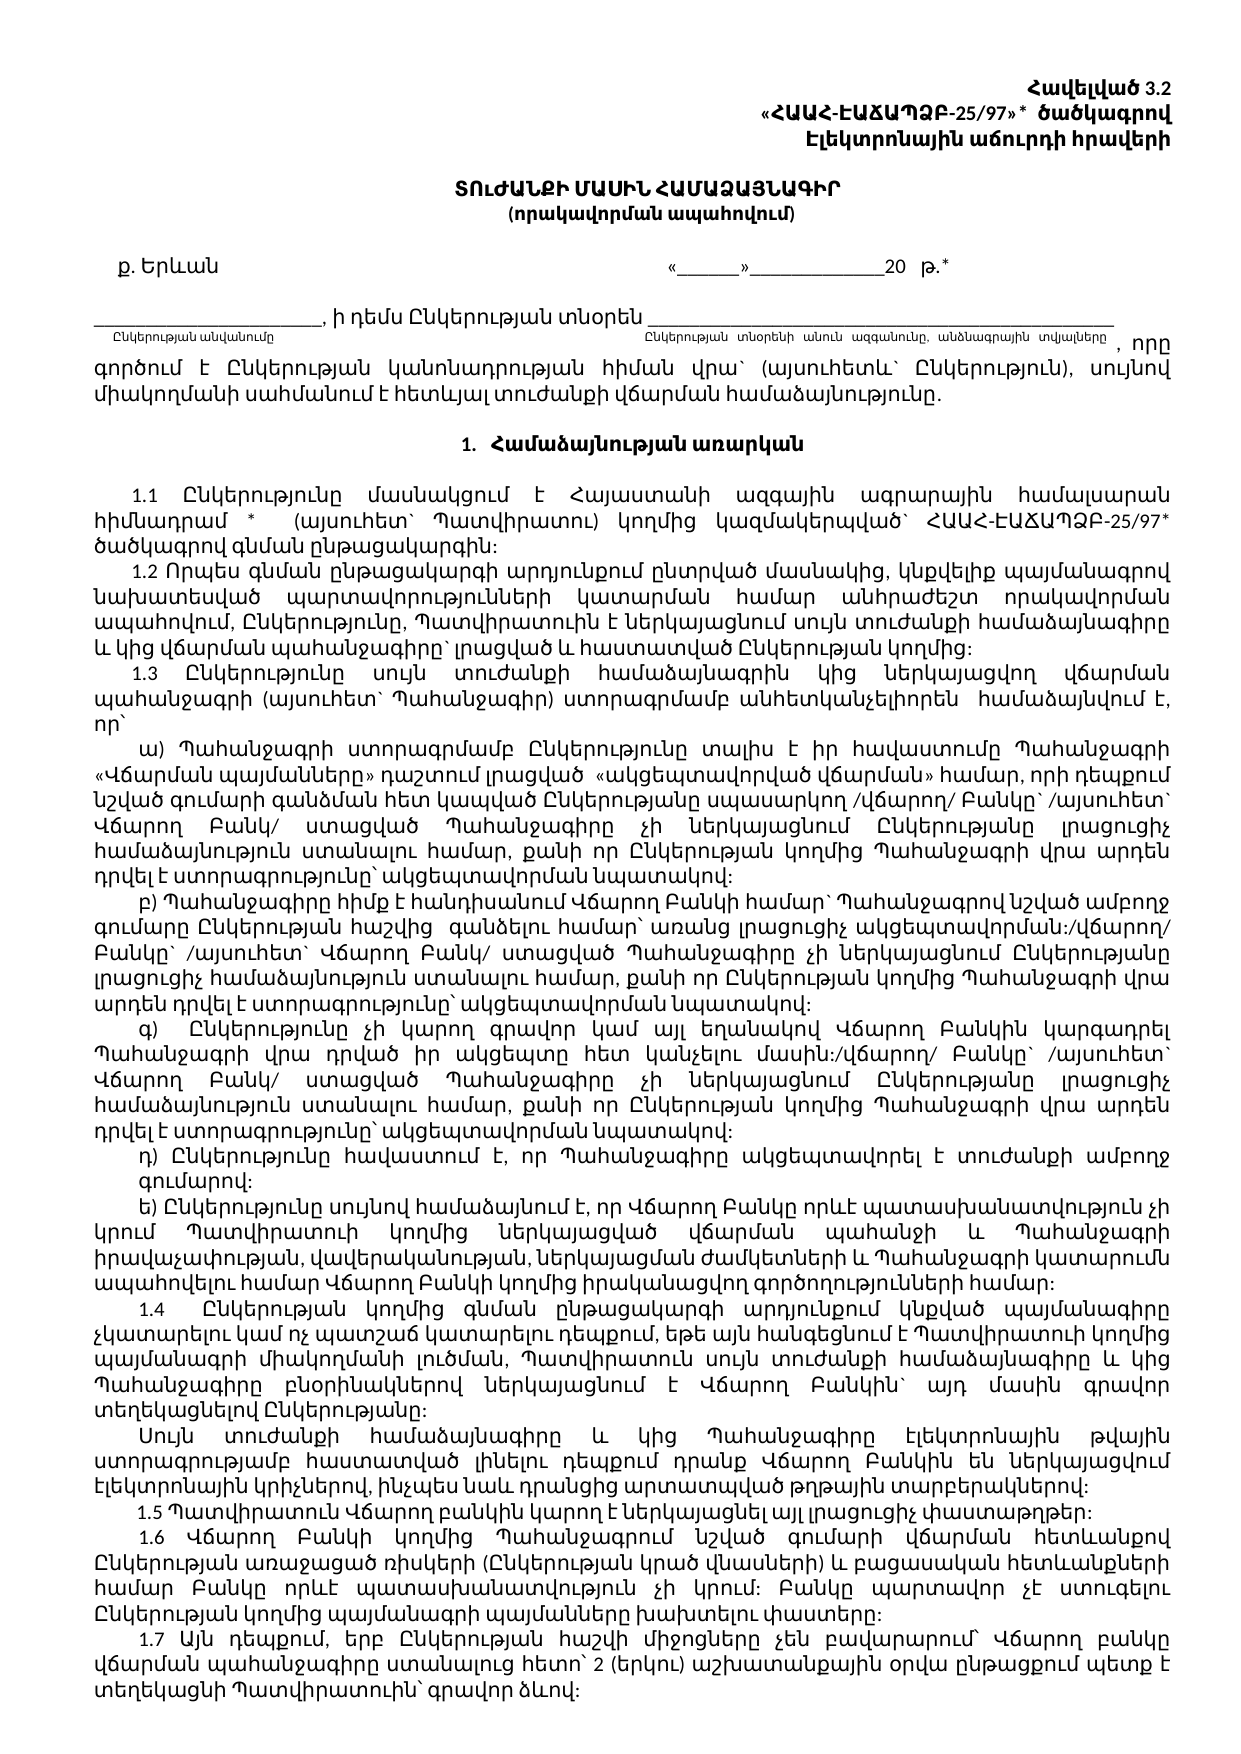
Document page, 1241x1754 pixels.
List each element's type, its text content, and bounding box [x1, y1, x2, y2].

text Սույն տուժանքի համաձայնագիրը և կից Պահանջագիրը էլեկտրոնային թվային ստորագրությամբ հաստատված լինելու դեպքում դրանք Վճարող Բանկին են ներկայացվում էլեկտրոնային կրիչներով, ինչպես նաև դրանցից արտատպված թղթային տարբերակներով: [94, 1423, 1171, 1499]
text «ՀԱԱՀ-ԷԱՃԱՊՁԲ-25/97»* ծածկագրով [94, 100, 1171, 126]
text բ) Պահանջագիրը հիմք է հանդիսանում Վճարող Բանկի համար` Պահանջագրով նշված ամբողջ գումարը Ընկերության հաշվից գանձելու համար՝ առանց լրացուցիչ ակցեպտավորման:/վճարող/ Բանկը` /այսուհետ` Վճարող Բանկ/ ստացված Պահանջագիրը չի ներկայացնում Ընկերությանը լրացուցիչ համաձայնություն ստանալու համար, քանի որ Ընկերության կողմից Պահանջագրի վրա արդեն դրվել է ստորագրությունը՝ ակցեպտավորման նպատակով: [94, 889, 1171, 1016]
text 1.3 Ընկերությունը սույն տուժանքի համաձայնագրին կից ներկայացվող վճարման պահանջագրի (այսուհետ` Պահանջագիր) ստորագրմամբ անհետկանչելիորեն համաձայնվում է, որ՝ [94, 660, 1171, 737]
text ք. Երևան «______»_____________20 թ.* [94, 254, 1171, 279]
text 1.6 Վճարող Բանկի կողմից Պահանջագրում նշված գումարի վճարման հետևանքով Ընկերության առաջացած ռիսկերի (Ընկերության կրած վնասների) և բացասական հետևանքների համար Բանկը որևէ պատասխանատվություն չի կրում: Բանկը պարտավոր չէ ստուգելու Ընկերության կողմից պայմանագրի պայմանները խախտելու փաստերը: [94, 1524, 1171, 1626]
text ՏՈւԺԱՆՔԻ ՄԱՍԻՆ ՀԱՄԱՁԱՅՆԱԳԻՐ [94, 177, 1171, 202]
text Ընկերության անվանումը Ընկերության տնօրենի անուն ազգանունը, անձնագրային տվյալները , որը գործում է Ընկերության կանոնադրության հիման վրա` (այսուհետև` Ընկերություն), սույնով միակողմանի սահմանում է հետևյալ տուժանքի վճարման համաձայնությունը. [94, 330, 1171, 406]
text Էլեկտրոնային աճուրդի հրավերի [94, 126, 1171, 151]
text Հավելված 3.2 [94, 75, 1171, 100]
text ե) Ընկերությունը սույնով համաձայնում է, որ Վճարող Բանկը որևէ պատասխանատվություն չի կրում Պատվիրատուի կողմից ներկայացված վճարման պահանջի և Պահանջագրի իրավաչափության, վավերականության, ներկայացման ժամկետների և Պահանջագրի կատարումն ապահովելու համար Վճարող Բանկի կողմից իրականացվող գործողությունների համար: [94, 1194, 1171, 1296]
text (որակավորման ապահովում) [94, 202, 1171, 225]
text գ) Ընկերությունը չի կարող գրավոր կամ այլ եղանակով Վճարող Բանկին կարգադրել Պահանջագրի վրա դրված իր ակցեպտը հետ կանչելու մասին:/վճարող/ Բանկը` /այսուհետ` Վճարող Բանկ/ ստացված Պահանջագիրը չի ներկայացնում Ընկերությանը լրացուցիչ համաձայնություն ստանալու համար, քանի որ Ընկերության կողմից Պահանջագրի վրա արդեն դրվել է ստորագրությունը՝ ակցեպտավորման նպատակով: [94, 1016, 1171, 1143]
text դ) Ընկերությունը հավաստում է, որ Պահանջագիրը ակցեպտավորել է տուժանքի ամբողջ գումարով: [138, 1143, 1171, 1194]
text 1.2 Որպես գնման ընթացակարգի արդյունքում ընտրված մասնակից, կնքվելիք պայմանագրով նախատեսված պարտավորությունների կատարման համար անհրաժեշտ որակավորման ապահովում, Ընկերությունը, Պատվիրատուին է ներկայացնում սույն տուժանքի համաձայնագիրը և կից վճարման պահանջագիրը` լրացված և հաստատված Ընկերության կողմից: [94, 559, 1171, 660]
text 1.4 Ընկերության կողմից գնման ընթացակարգի արդյունքում կնքված պայմանագիրը չկատարելու կամ ոչ պատշաճ կատարելու դեպքում, եթե այն հանգեցնում է Պատվիրատուի կողմից պայմանագրի միակողմանի լուծման, Պատվիրատուն սույն տուժանքի համաձայնագիրը և կից Պահանջագիրը բնօրինակներով ներկայացնում է Վճարող Բանկին` այդ մասին գրավոր տեղեկացնելով Ընկերությանը: [94, 1296, 1171, 1423]
text ______________________, ի դեմս Ընկերության տնօրեն _____________________________________________ [94, 304, 1171, 330]
text 1. Համաձայնության առարկան [94, 432, 1171, 457]
text 1.5 Պատվիրատուն Վճարող բանկին կարող է ներկայացնել այլ լրացուցիչ փաստաթղթեր: [94, 1499, 1171, 1524]
text ա) Պահանջագրի ստորագրմամբ Ընկերությունը տալիս է իր հավաստումը Պահանջագրի «Վճարման պայմանները» դաշտում լրացված «ակցեպտավորված վճարման» համար, որի դեպքում նշված գումարի գանձման հետ կապված Ընկերությանը սպասարկող /վճարող/ Բանկը` /այսուհետ` Վճարող Բանկ/ ստացված Պահանջագիրը չի ներկայացնում Ընկերությանը լրացուցիչ համաձայնություն ստանալու համար, քանի որ Ընկերության կողմից Պահանջագրի վրա արդեն դրվել է ստորագրությունը՝ ակցեպտավորման նպատակով: [94, 737, 1171, 889]
text 1.7 Այն դեպքում, երբ Ընկերության հաշվի միջոցները չեն բավարարում՝ Վճարող բանկը վճարման պահանջագիրը ստանալուց հետո՝ 2 (երկու) աշխատանքային օրվա ընթացքում պետք է տեղեկացնի Պատվիրատուին՝ գրավոր ձևով: [94, 1626, 1171, 1702]
text 1.1 Ընկերությունը մասնակցում է Հայաստանի ազգային ագրարային համալսարան հիմնադրամ * (այսուհետ` Պատվիրատու) կողմից կազմակերպված` ՀԱԱՀ-ԷԱՃԱՊՁԲ-25/97* ծածկագրով գնման ընթացակարգին: [94, 482, 1171, 559]
